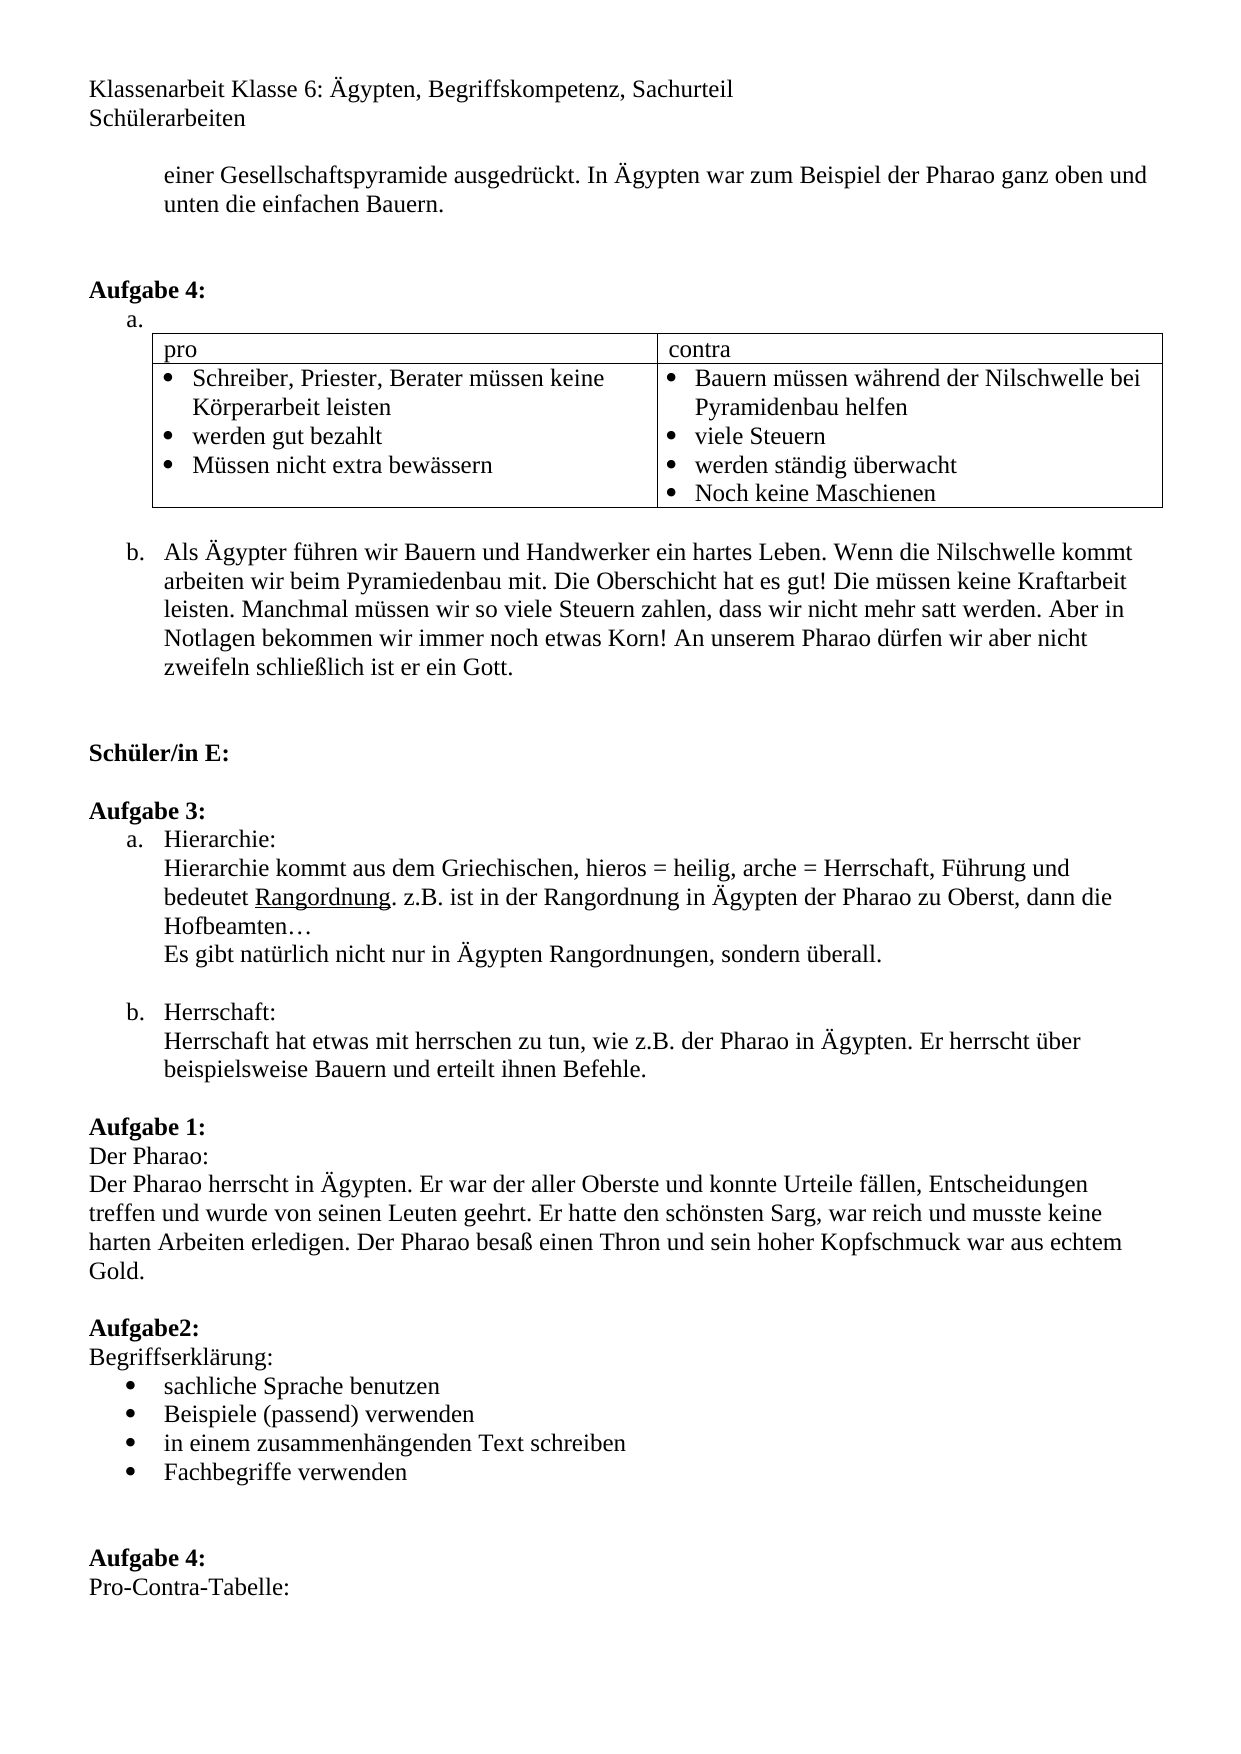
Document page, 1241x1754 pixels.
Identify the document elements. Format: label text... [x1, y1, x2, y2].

table_header contra [658, 334, 1162, 362]
table_cell Bauern müssen während der Nilschwelle bei Pyramidenbau helfen viele Steuern werden ständig überwacht Noch keine Maschienen [658, 364, 1162, 507]
text Der Pharao: [89, 1141, 1152, 1169]
table_header pro [153, 334, 657, 362]
text Der Pharao herrscht in Ägypten. Er war der aller Oberste und konnte Urteile fällen, Entscheidungen treffen und wurde von seinen Leuten geehrt. Er hatte den schönsten Sarg, war reich und musste keine harten Arbeiten erledigen. Der Pharao besaß einen Thron und sein hoher Kopfschmuck war aus echtem Gold. [89, 1169, 1152, 1284]
text Aufgabe 4: [89, 1543, 1152, 1572]
text Pro-Contra-Tabelle: [89, 1572, 1152, 1601]
list in einem zusammenhängenden Text schreiben [126, 1428, 1152, 1457]
list Hierarchie kommt aus dem Griechischen, hieros = heilig, arche = Herrschaft, Führung und bedeutet Rangordnung. z.B. ist in der Rangordnung in Ägypten der Pharao zu Oberst, dann die Hofbeamten… [164, 853, 1152, 939]
list Als Ägypter führen wir Bauern und Handwerker ein hartes Leben. Wenn die Nilschwelle kommt arbeiten wir beim Pyramiedenbau mit. Die Oberschicht hat es gut! Die müssen keine Kraftarbeit leisten. Manchmal müssen wir so viele Steuern zahlen, dass wir nicht mehr satt werden. Aber in Notlagen bekommen wir immer noch etwas Korn! An unserem Pharao dürfen wir aber nicht zweifeln schließlich ist er ein Gott. [126, 537, 1152, 681]
text Aufgabe2: [89, 1313, 1152, 1342]
text Aufgabe 1: [89, 1112, 1152, 1141]
list Hierarchie: [126, 824, 1152, 853]
list sachliche Sprache benutzen [126, 1371, 1152, 1399]
text Aufgabe 3: [89, 796, 1152, 824]
list Herrschaft hat etwas mit herrschen zu tun, wie z.B. der Pharao in Ägypten. Er herrscht über beispielsweise Bauern und erteilt ihnen Befehle. [164, 1026, 1152, 1083]
list Fachbegriffe verwenden [126, 1457, 1152, 1486]
table_cell Schreiber, Priester, Berater müssen keine Körperarbeit leisten werden gut bezahlt Müssen nicht extra bewässern [153, 364, 657, 507]
list Es gibt natürlich nicht nur in Ägypten Rangordnungen, sondern überall. [164, 939, 1152, 968]
text Schüler/in E: [89, 738, 1152, 767]
list Herrschaft: [126, 997, 1152, 1026]
list Beispiele (passend) verwenden [126, 1399, 1152, 1428]
text Aufgabe 4: [89, 275, 1152, 304]
text Begriffserklärung: [89, 1342, 1152, 1371]
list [164, 160, 1152, 218]
